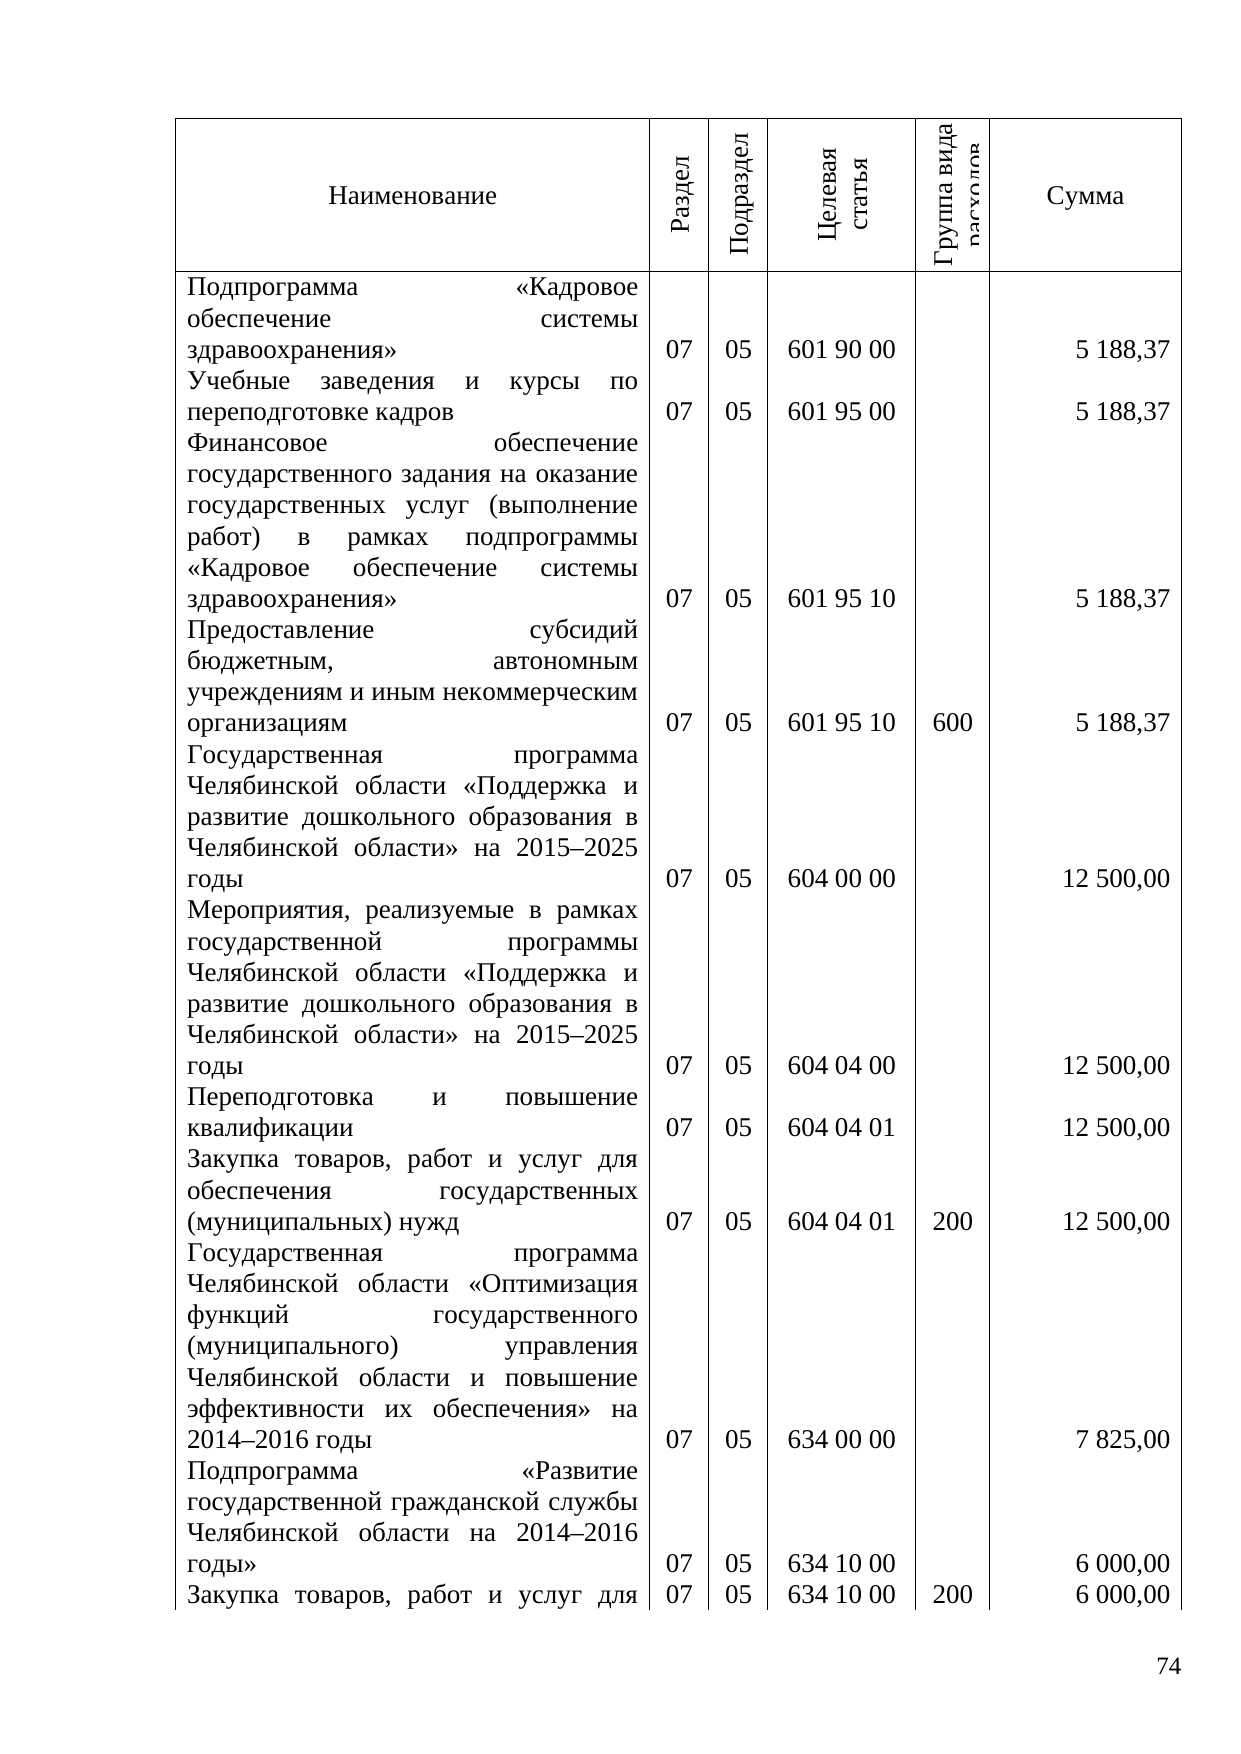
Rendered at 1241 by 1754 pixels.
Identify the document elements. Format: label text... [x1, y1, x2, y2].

table_header Раздел [650, 119, 708, 271]
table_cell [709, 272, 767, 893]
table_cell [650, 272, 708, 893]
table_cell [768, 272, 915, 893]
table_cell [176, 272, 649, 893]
table_header Подраздел [709, 119, 767, 271]
table_header Группа вида расходов [916, 119, 989, 271]
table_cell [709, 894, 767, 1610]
table_header Сумма [990, 119, 1181, 271]
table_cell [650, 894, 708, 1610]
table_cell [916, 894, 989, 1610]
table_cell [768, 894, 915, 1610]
table_header Целевая статья [768, 119, 915, 271]
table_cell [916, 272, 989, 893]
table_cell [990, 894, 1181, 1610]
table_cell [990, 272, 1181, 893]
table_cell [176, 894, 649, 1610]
table_header Наименование [176, 119, 649, 271]
